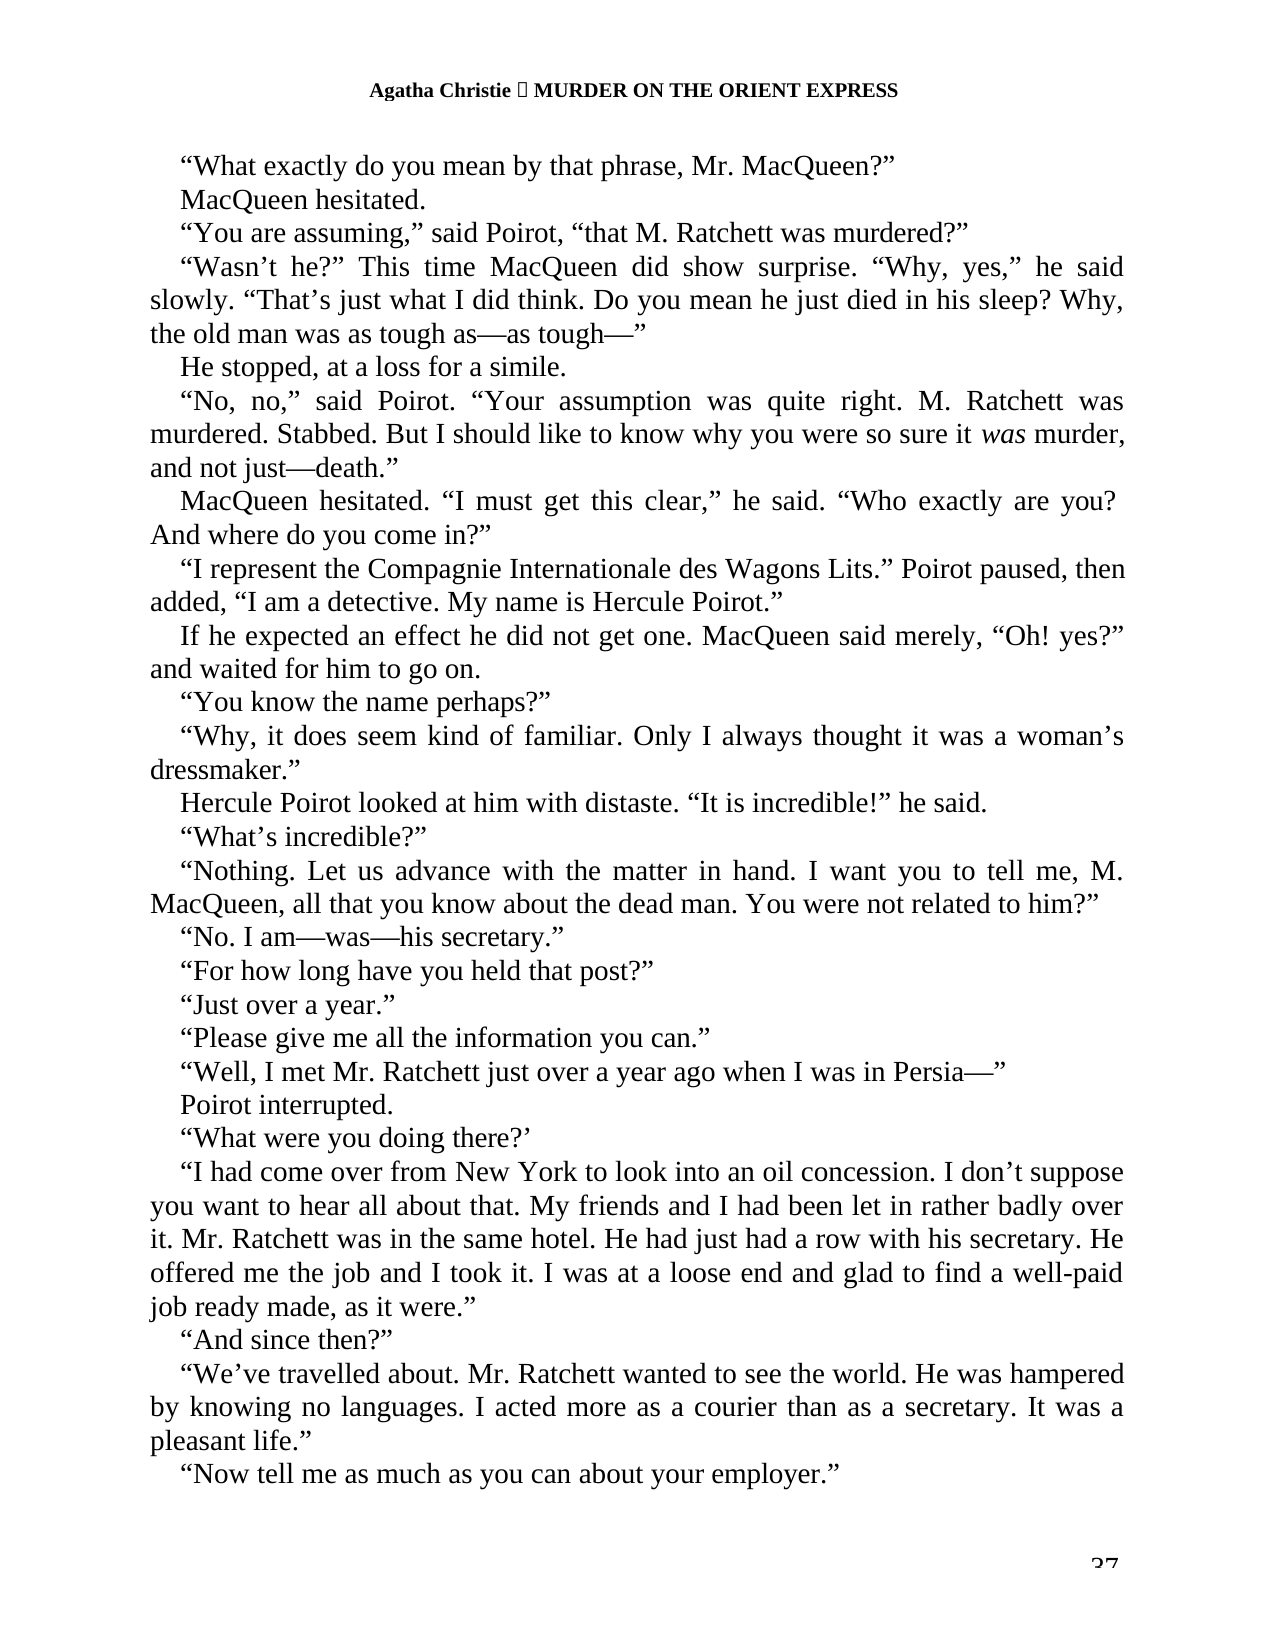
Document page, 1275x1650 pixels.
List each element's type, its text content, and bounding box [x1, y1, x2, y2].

text “For how long have you held that post?” “Just over a year.” [180, 953, 662, 1020]
text If he expected an effect he did not get one. MacQueen said merely, “Oh! yes?” and waited for him to go on. [150, 618, 1125, 685]
text He stopped, at a loss for a simile. [180, 349, 1137, 383]
text “And since then?” [180, 1322, 1137, 1356]
text “We’ve travelled about. Mr. Ratchett wanted to see the world. He was hampered by knowing no languages. I acted more as a courier than as a secretary. It was a pleasant life.” [150, 1356, 1125, 1456]
text “Please give me all the information you can.” [180, 1020, 1137, 1054]
text “You know the name perhaps?” [180, 685, 1137, 718]
text Hercule Poirot looked at him with distaste. “It is incredible!” he said. “What’s incredible?” [180, 786, 988, 853]
text “Nothing. Let us advance with the matter in hand. I want you to tell me, M. MacQueen, all that you know about the dead man. You were not related to him?” [150, 853, 1125, 920]
text “You are assuming,” said Poirot, “that M. Ratchett was murdered?” [180, 215, 1137, 249]
text “Now tell me as much as you can about your employer.” [180, 1456, 1137, 1490]
text “No, no,” said Poirot. “Your assumption was quite right. M. Ratchett was murdered. Stabbed. But I should like to know why you were so sure it was murder, and not just—death.” [150, 383, 1125, 484]
text And where do you come in?” [150, 517, 1137, 551]
text “Wasn’t he?” This time MacQueen did show surprise. “Why, yes,” he said slowly. “That’s just what I did think. Do you mean he just died in his sleep? Why, the old man was as tough as—as tough—” [150, 249, 1125, 349]
text “Well, I met Mr. Ratchett just over a year ago when I was in Persia—” Poirot interrupted. [180, 1054, 1048, 1121]
text “I represent the Compagnie Internationale des Wagons Lits.” Poirot paused, then added, “I am a detective. My name is Hercule Poirot.” [150, 551, 1126, 618]
text “What were you doing there?’ [180, 1121, 1137, 1154]
text MacQueen hesitated. “I must get this clear,” he said. “Who exactly are you? [180, 484, 1137, 517]
text “What exactly do you mean by that phrase, Mr. MacQueen?” MacQueen hesitated. [180, 148, 918, 215]
text “I had come over from New York to look into an oil concession. I don’t suppose you want to hear all about that. My friends and I had been let in rather badly over it. Mr. Ratchett was in the same hotel. He had just had a row with his secretary. He offered me the job and I took it. I was at a loose end and glad to find a well-paid job ready made, as it were.” [150, 1154, 1126, 1322]
text “Why, it does seem kind of familiar. Only I always thought it was a woman’s dressmaker.” [150, 718, 1125, 786]
text “No. I am—was—his secretary.” [180, 920, 1137, 953]
